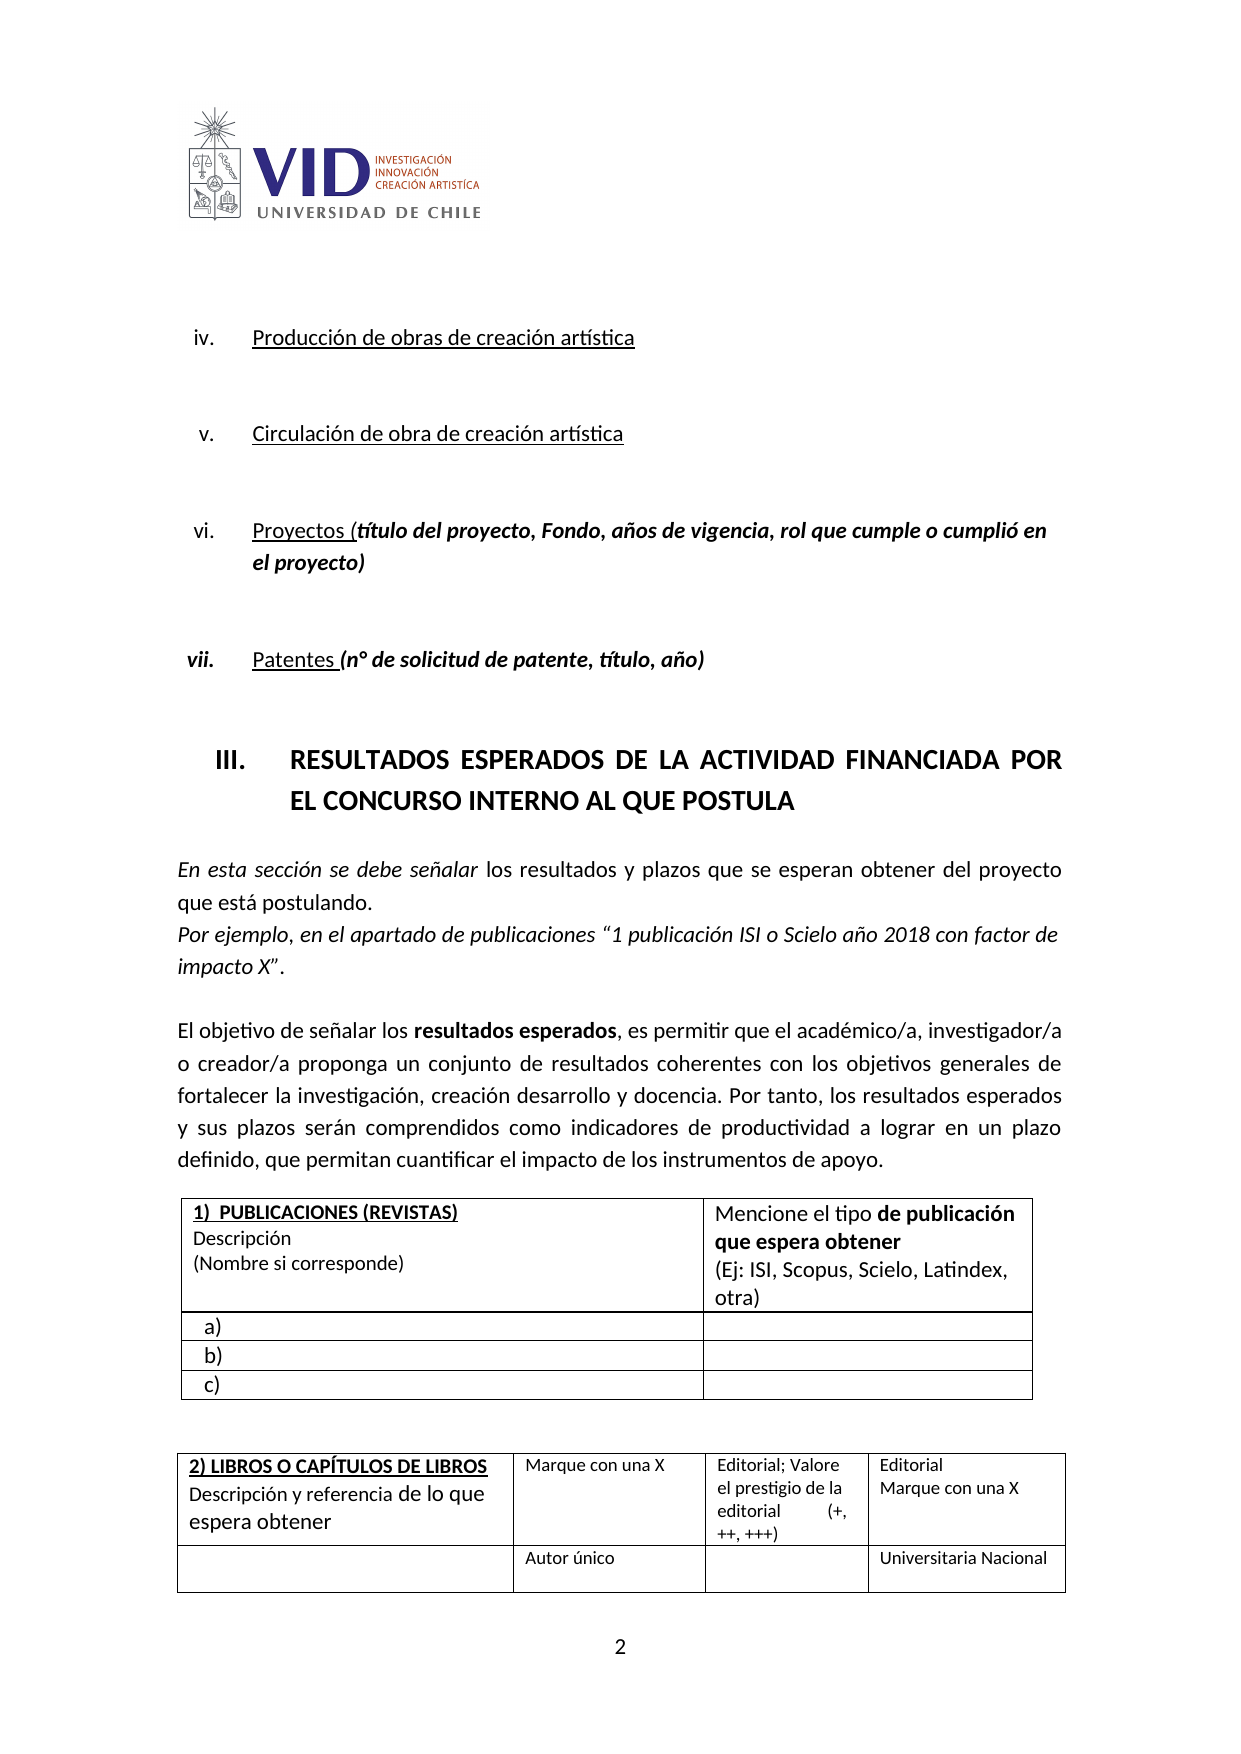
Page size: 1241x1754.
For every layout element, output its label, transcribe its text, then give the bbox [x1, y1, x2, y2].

picture [177, 101, 490, 231]
list El objetivo de señalar los resultados esperados, es permitir que el académico/a, investigador/a o creador/a proponga un conjunto de resultados coherentes con los objetivos generales de fortalecer la investigación, creación desarrollo y docencia. Por tanto, los resultados esperados y sus plazos serán comprendidos como indicadores de productividad a lograr en un plazo definido, que permitan cuantificar el impacto de los instrumentos de apoyo. [177, 1016, 1063, 1173]
table_cell [706, 1546, 868, 1592]
table_cell Autor único [514, 1546, 705, 1592]
list Producción de obras de creación artística [215, 323, 1063, 351]
table_cell [704, 1341, 1032, 1369]
list Circulación de obra de creación artística [215, 419, 1063, 448]
list En esta sección se debe señalar los resultados y plazos que se esperan obtener del proyecto que está postulando. [177, 856, 1063, 916]
list Proyectos (título del proyecto, Fondo, años de vigencia, rol que cumple o cumplió en el proyecto) [215, 516, 1063, 576]
table_header 1) PUBLICACIONES (REVISTAS) Descripción (Nombre si corresponde) [182, 1199, 703, 1311]
table_header Mencione el tipo de publicación que espera obtener (Ej: ISI, Scopus, Scielo, Latindex, otra) [704, 1199, 1032, 1311]
table_cell Universitaria Nacional [869, 1546, 1065, 1592]
table_cell [182, 1371, 703, 1398]
table_header Editorial Marque con una X [869, 1454, 1065, 1545]
list RESULTADOS ESPERADOS DE LA ACTIVIDAD FINANCIADA POR EL CONCURSO INTERNO AL QUE POSTULA [215, 741, 1063, 818]
table_cell [178, 1546, 513, 1592]
table_cell [704, 1371, 1032, 1398]
table_cell [704, 1313, 1032, 1340]
table_cell [182, 1313, 703, 1340]
table_header Editorial; Valore el prestigio de la editorial (+, ++, +++) [706, 1454, 868, 1545]
table_cell [182, 1341, 703, 1369]
list Por ejemplo, en el apartado de publicaciones “1 publicación ISI o Scielo año 2018 con factor de impacto X”. [177, 920, 1063, 980]
table_header Marque con una X [514, 1454, 705, 1545]
list Patentes (n° de solicitud de patente, título, año) [215, 645, 1063, 673]
table_header 2) LIBROS O CAPÍTULOS DE LIBROS Descripción y referencia de lo que espera obtener [178, 1454, 513, 1545]
